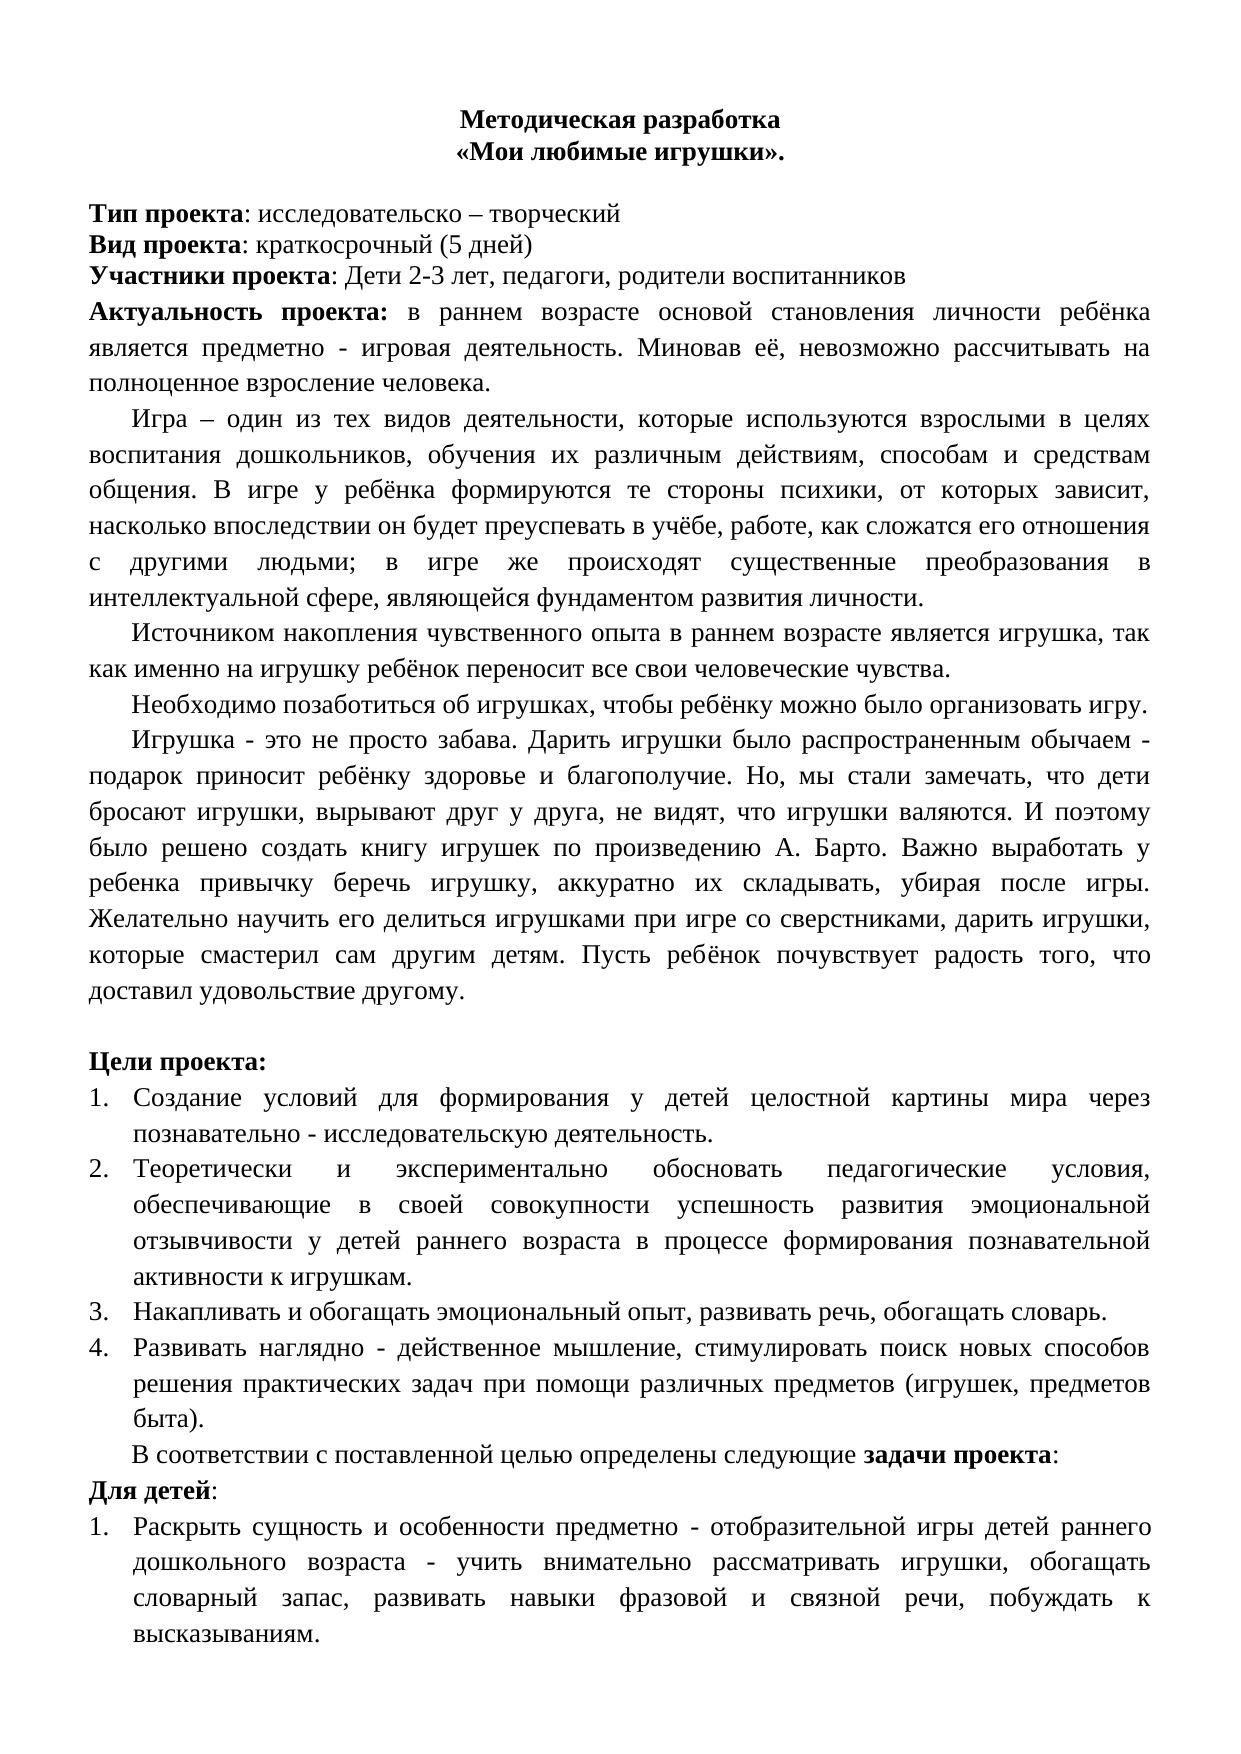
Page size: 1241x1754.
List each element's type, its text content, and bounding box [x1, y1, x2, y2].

text В соответствии с поставленной целью определены следующие задачи проекта: [89, 1438, 1152, 1469]
list Теоретически и экспериментально обосновать педагогические условия, обеспечивающие в своей совокупности успешность развития эмоциональной отзывчивости у детей раннего возраста в процессе формирования познавательной активности к игрушкам. [89, 1152, 1152, 1291]
text Игра – один из тех видов деятельности, которые используются взрослыми в целях воспитания дошкольников, обучения их различным действиям, способам и средствам общения. В игре у ребёнка формируются те стороны психики, от которых зависит, насколько впоследствии он будет преуспевать в учёбе, работе, как сложатся его отношения с другими людьми; в игре же происходят существенные преобразования в интеллектуальной сфере, являющейся фундаментом развития личности. [89, 402, 1152, 612]
text Методическая разработка [89, 103, 1152, 134]
text Актуальность проекта: в раннем возрасте основой становления личности ребёнка является предметно - игровая деятельность. Миновав её, невозможно рассчитывать на полноценное взросление человека. [89, 295, 1152, 397]
text Тип проекта: исследовательско – творческий [89, 197, 1152, 228]
list Создание условий для формирования у детей целостной картины мира через познавательно - исследовательскую деятельность. [89, 1081, 1152, 1148]
text «Мои любимые игрушки». [89, 134, 1152, 166]
list Развивать наглядно - действенное мышление, стимулировать поиск новых способов решения практических задач при помощи различных предметов (игрушек, предметов быта). [89, 1331, 1152, 1434]
text Вид проекта: краткосрочный (5 дней) [89, 228, 1152, 259]
text Источником накопления чувственного опыта в раннем возрасте является игрушка, так как именно на игрушку ребёнок переносит все свои человеческие чувства. [89, 616, 1152, 683]
text Необходимо позаботиться об игрушках, чтобы ребёнку можно было организовать игру. [89, 688, 1152, 719]
list Раскрыть сущность и особенности предметно - отобразительной игры детей раннего дошкольного возраста - учить внимательно рассматривать игрушки, обогащать словарный запас, развивать навыки фразовой и связной речи, побуждать к высказываниям. [89, 1510, 1152, 1648]
text Для детей: [89, 1474, 1152, 1505]
text Цели проекта: [89, 1045, 1152, 1076]
text Участники проекта: Дети 2-3 лет, педагоги, родители воспитанников [89, 259, 1152, 290]
text Игрушка - это не просто забава. Дарить игрушки было распространенным обычаем - подарок приносит ребёнку здоровье и благополучие. Но, мы стали замечать, что дети бросают игрушки, вырывают друг у друга, не видят, что игрушки валяются. И поэтому было решено создать книгу игрушек по произведению А. Барто. Важно выработать у ребенка привычку беречь игрушку, аккуратно их складывать, убирая после игры. Желательно научить его делиться игрушками при игре со сверстниками, дарить игрушки, которые смастерил сам другим детям. Пусть ребёнок почувствует радость того, что доставил удовольствие другому. [89, 724, 1152, 1005]
list Накапливать и обогащать эмоциональный опыт, развивать речь, обогащать словарь. [89, 1295, 1152, 1326]
